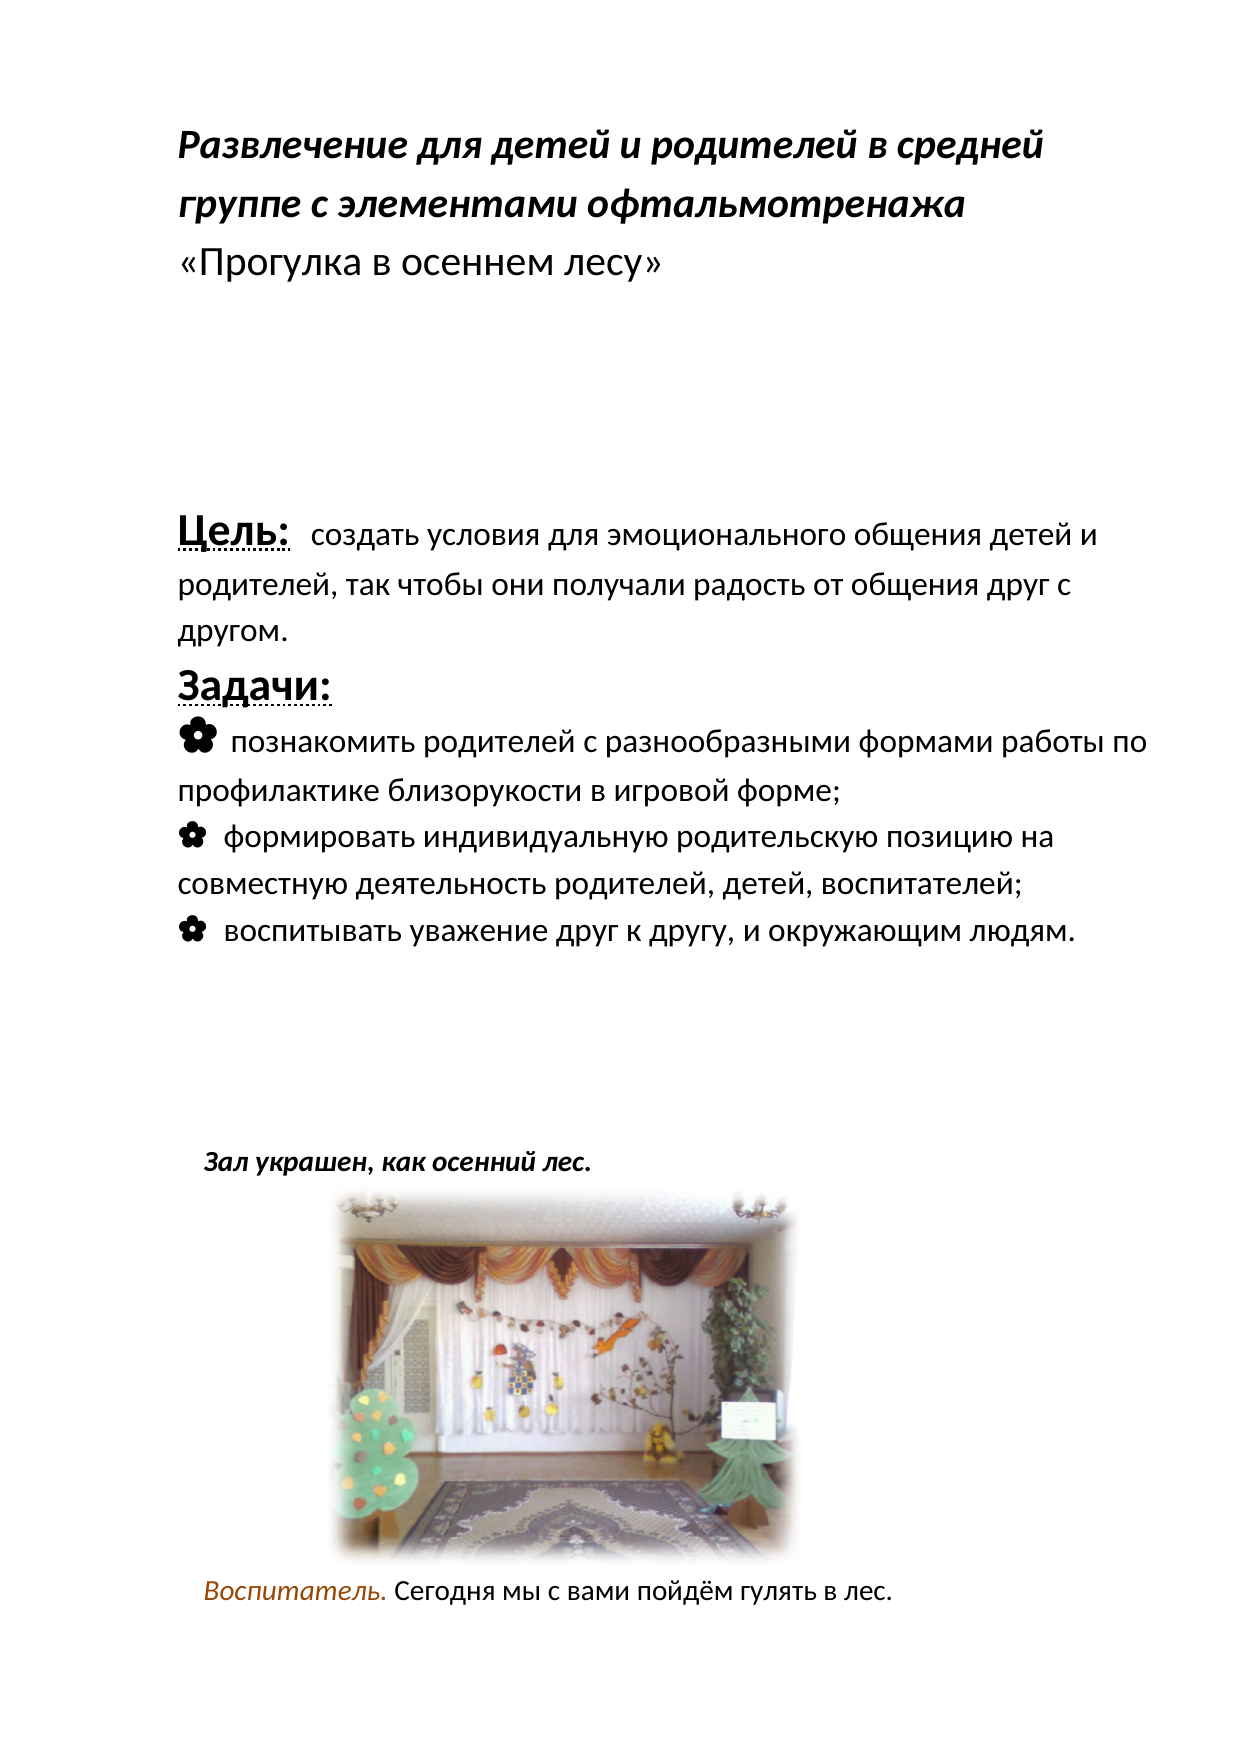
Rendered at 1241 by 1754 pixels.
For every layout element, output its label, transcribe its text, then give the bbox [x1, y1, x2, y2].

text воспитывать уважение друг к другу, и окружающим людям. [177, 909, 1152, 950]
text Цель: создать условия для эмоционального общения детей и родителей, так чтобы они получали радость от общения друг с другом. [177, 501, 1152, 650]
text познакомить родителей с разнообразными формами работы по профилактике близорукости в игровой форме; [177, 720, 1152, 809]
text Задачи: [177, 656, 1152, 712]
text «Прогулка в осеннем лесу» [177, 235, 1152, 286]
text Развлечение для детей и родителей в средней группе с элементами офтальмотренажа [177, 118, 1152, 227]
text формировать индивидуальную родительскую позицию на совместную деятельность родителей, детей, воспитателей; [177, 816, 1152, 903]
text Воспитатель. Сегодня мы с вами пойдём гулять в лес. [177, 1572, 1152, 1607]
text Зал украшен, как осенний лес. [177, 1143, 1152, 1178]
picture [355, 1213, 774, 1538]
